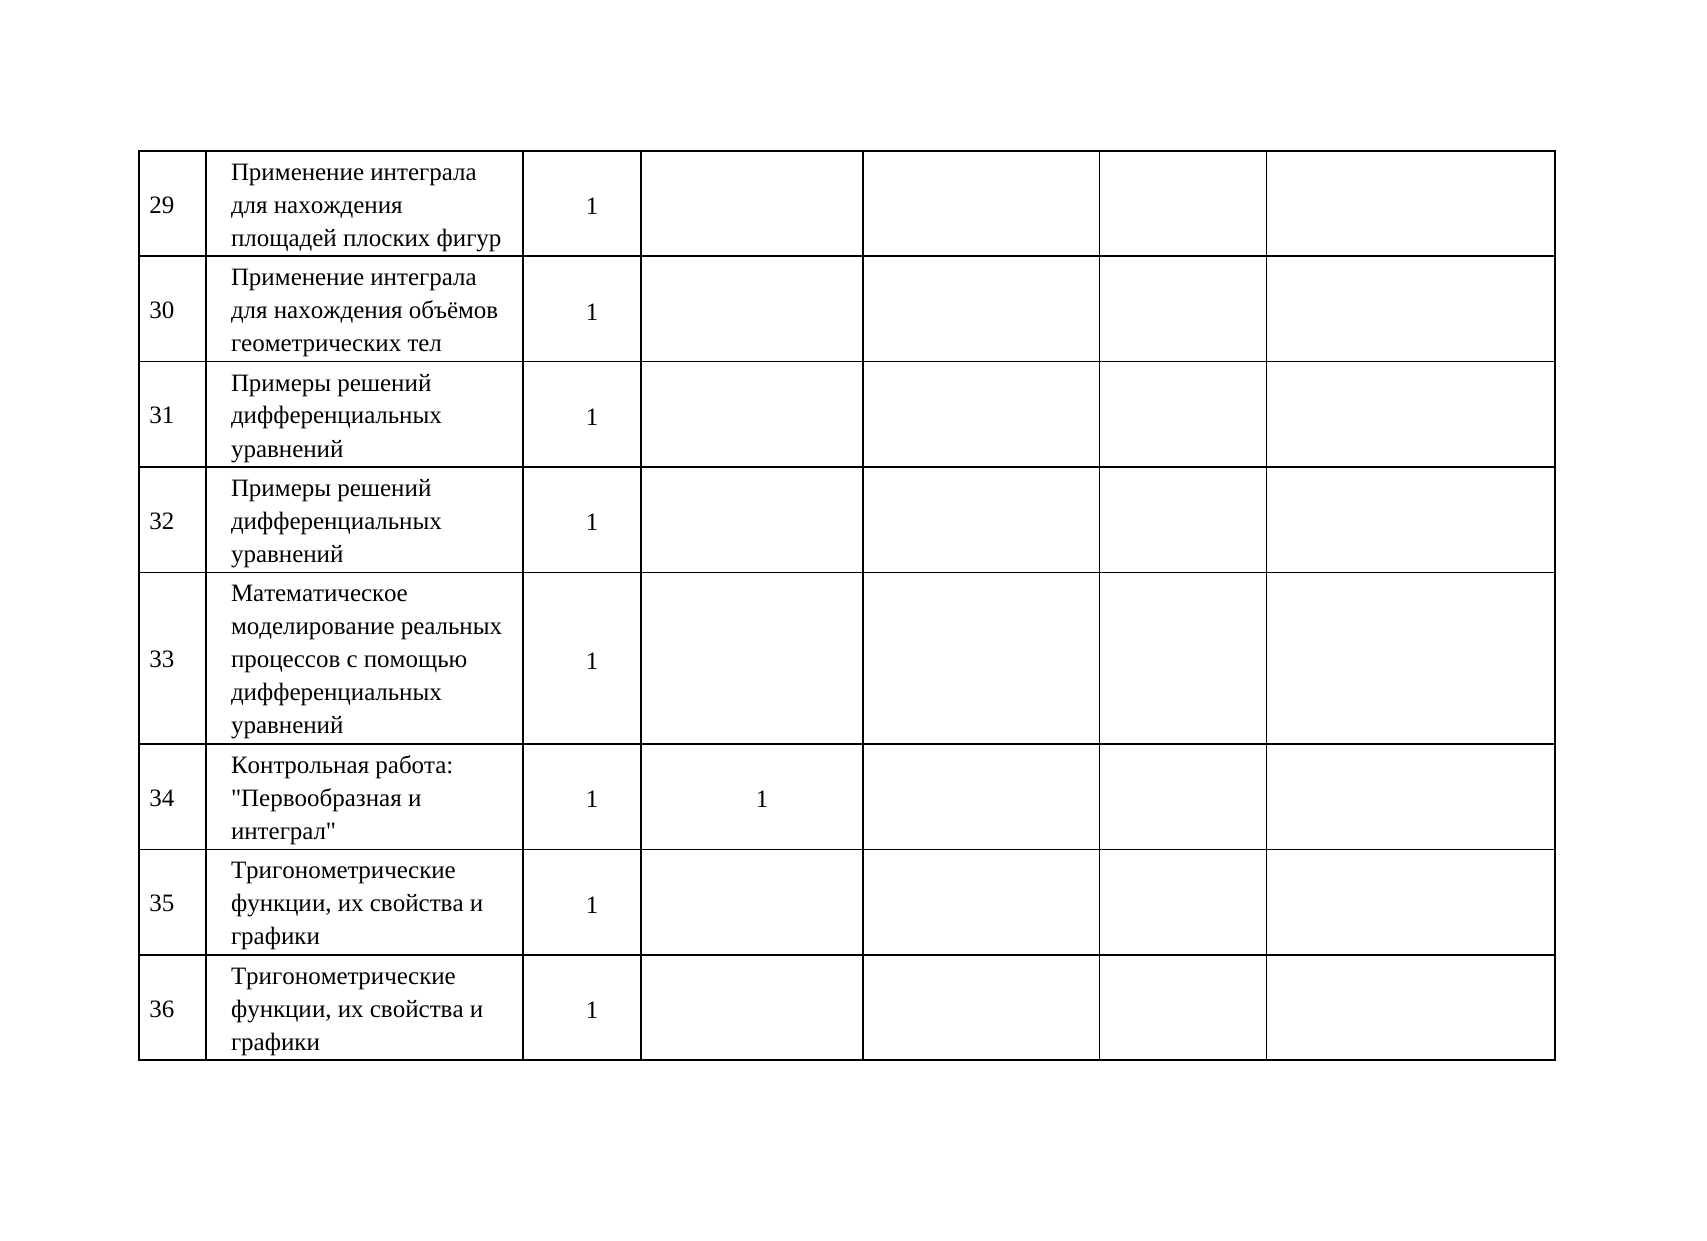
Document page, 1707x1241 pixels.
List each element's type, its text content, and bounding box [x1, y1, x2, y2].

table_cell [1267, 152, 1554, 255]
table_cell Применение интеграла для нахождения площадей плоских фигур [207, 152, 522, 255]
table_cell Применение интеграла для нахождения объёмов геометрических тел [207, 257, 522, 361]
table_cell Примеры решений дифференциальных уравнений [207, 468, 522, 572]
table_cell [1267, 468, 1554, 572]
table_cell 1 [524, 850, 640, 954]
table_cell [642, 850, 862, 954]
table_cell Примеры решений дифференциальных уравнений [207, 362, 522, 466]
table_cell [642, 152, 862, 255]
table_cell [1100, 850, 1266, 954]
table_cell 1 [524, 468, 640, 572]
table_cell [864, 468, 1099, 572]
table_cell 1 [524, 573, 640, 743]
table_cell [1100, 956, 1266, 1059]
table_cell [1100, 468, 1266, 572]
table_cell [207, 850, 522, 954]
table_cell 30 [140, 257, 205, 361]
table_cell [1267, 362, 1554, 466]
table_cell [642, 956, 862, 1059]
table_cell 1 [642, 745, 862, 848]
table_cell 35 [140, 850, 205, 954]
table_cell [642, 468, 862, 572]
table_cell [864, 573, 1099, 743]
table_cell 31 [140, 362, 205, 466]
table_cell 1 [524, 152, 640, 255]
table_cell [642, 573, 862, 743]
table_cell [1100, 745, 1266, 848]
table_cell [1267, 573, 1554, 743]
table_cell Контрольная работа: "Первообразная и интеграл" [207, 745, 522, 848]
table_cell 29 [140, 152, 205, 255]
table_cell [864, 362, 1099, 466]
table_cell 1 [524, 257, 640, 361]
table_cell 1 [524, 745, 640, 848]
table_cell [864, 257, 1099, 361]
table_cell [1100, 573, 1266, 743]
table_cell 32 [140, 468, 205, 572]
table_cell [864, 745, 1099, 848]
table_cell Математическое моделирование реальных процессов с помощью дифференциальных уравнений [207, 573, 522, 743]
table_cell [1267, 850, 1554, 954]
table_cell 36 [140, 956, 205, 1059]
table_cell [642, 257, 862, 361]
table_cell 33 [140, 573, 205, 743]
table_cell [864, 152, 1099, 255]
table_cell [1267, 745, 1554, 848]
table_cell [864, 850, 1099, 954]
table_cell [1100, 362, 1266, 466]
table_cell [1267, 257, 1554, 361]
table_cell 1 [524, 956, 640, 1059]
table_cell [642, 362, 862, 466]
table_cell [864, 956, 1099, 1059]
table_cell [1100, 257, 1266, 361]
table_cell [1267, 956, 1554, 1059]
table_cell [1100, 152, 1266, 255]
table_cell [207, 956, 522, 1059]
table_cell 34 [140, 745, 205, 848]
table_cell 1 [524, 362, 640, 466]
